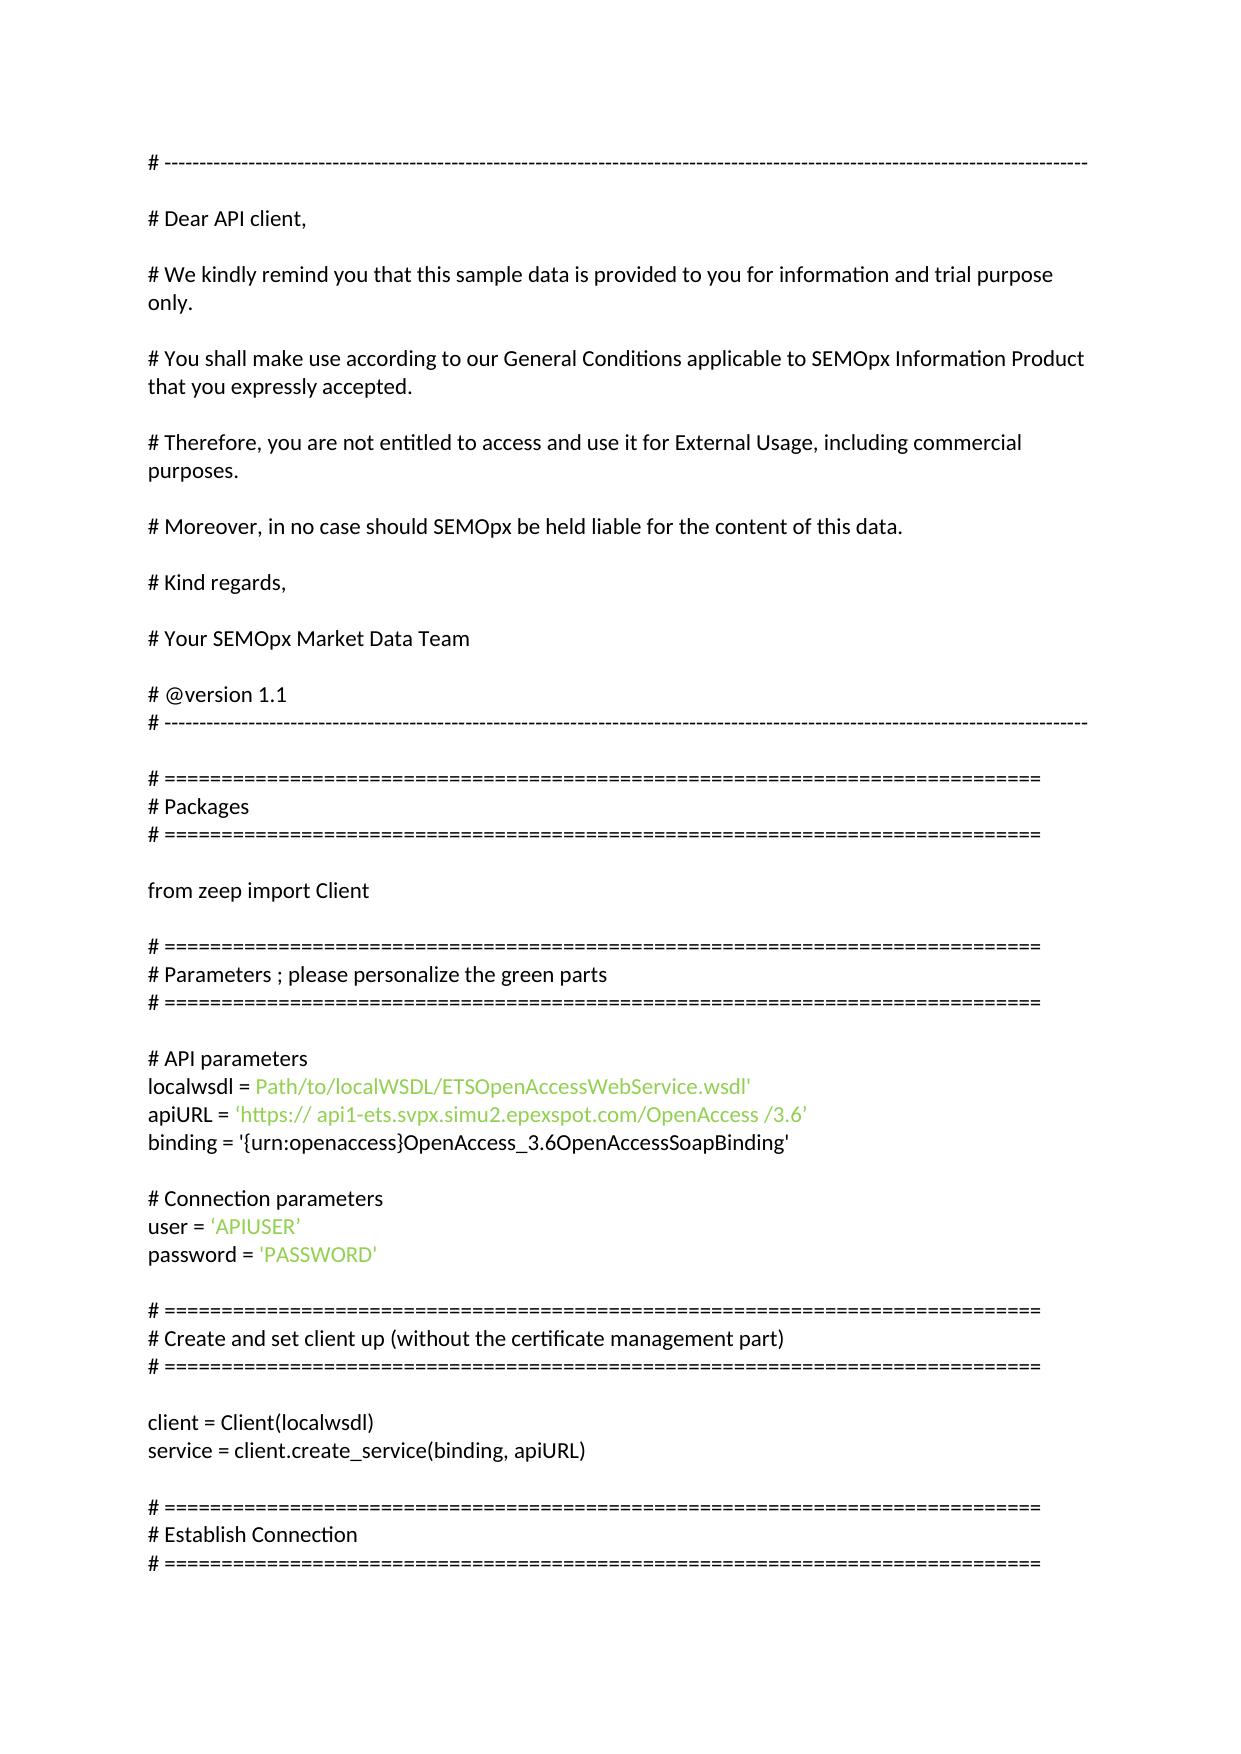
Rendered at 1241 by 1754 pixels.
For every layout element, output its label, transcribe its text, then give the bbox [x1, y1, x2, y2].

text apiURL = ‘https:// api1-ets.svpx.simu2.epexspot.com/OpenAccess /3.6’ [148, 1100, 1093, 1128]
text localwsdl = Path/to/localWSDL/ETSOpenAccessWebService.wsdl' [148, 1072, 1093, 1100]
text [148, 1493, 1093, 1521]
text # ------------------------------------------------------------------------------------------------------------------------------------ [148, 148, 1093, 176]
text # API parameters [148, 1044, 1093, 1072]
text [148, 1549, 1093, 1577]
text # Establish Connection [148, 1521, 1093, 1549]
text # We kindly remind you that this sample data is provided to you for information and trial purpose only. [148, 260, 1093, 316]
text user = ‘APIUSER’ [148, 1212, 1093, 1240]
text client = Client(localwsdl) [148, 1408, 1093, 1437]
text # ============================================================================= [148, 1296, 1093, 1324]
text # You shall make use according to our General Conditions applicable to SEMOpx Information Product that you expressly accepted. [148, 344, 1093, 400]
text binding = '{urn:openaccess}OpenAccess_3.6OpenAccessSoapBinding' [148, 1128, 1093, 1156]
text # Connection parameters [148, 1184, 1093, 1212]
text # ============================================================================= [148, 1352, 1093, 1381]
text # Kind regards, [148, 568, 1093, 596]
text # Create and set client up (without the certificate management part) [148, 1324, 1093, 1352]
text # Packages [148, 792, 1093, 820]
text # ============================================================================= [148, 820, 1093, 848]
text service = client.create_service(binding, apiURL) [148, 1437, 1093, 1464]
text # Dear API client, [148, 204, 1093, 232]
text password = 'PASSWORD' [148, 1240, 1093, 1268]
text # ============================================================================= [148, 932, 1093, 960]
text # Parameters ; please personalize the green parts [148, 960, 1093, 988]
text # ------------------------------------------------------------------------------------------------------------------------------------ [148, 708, 1093, 736]
text # @version 1.1 [148, 680, 1093, 708]
text # Moreover, in no case should SEMOpx be held liable for the content of this data. [148, 512, 1093, 540]
text # Your SEMOpx Market Data Team [148, 624, 1093, 652]
text from zeep import Client [148, 876, 1093, 904]
text # ============================================================================= [148, 988, 1093, 1016]
text # Therefore, you are not entitled to access and use it for External Usage, including commercial purposes. [148, 428, 1093, 484]
text # ============================================================================= [148, 764, 1093, 792]
